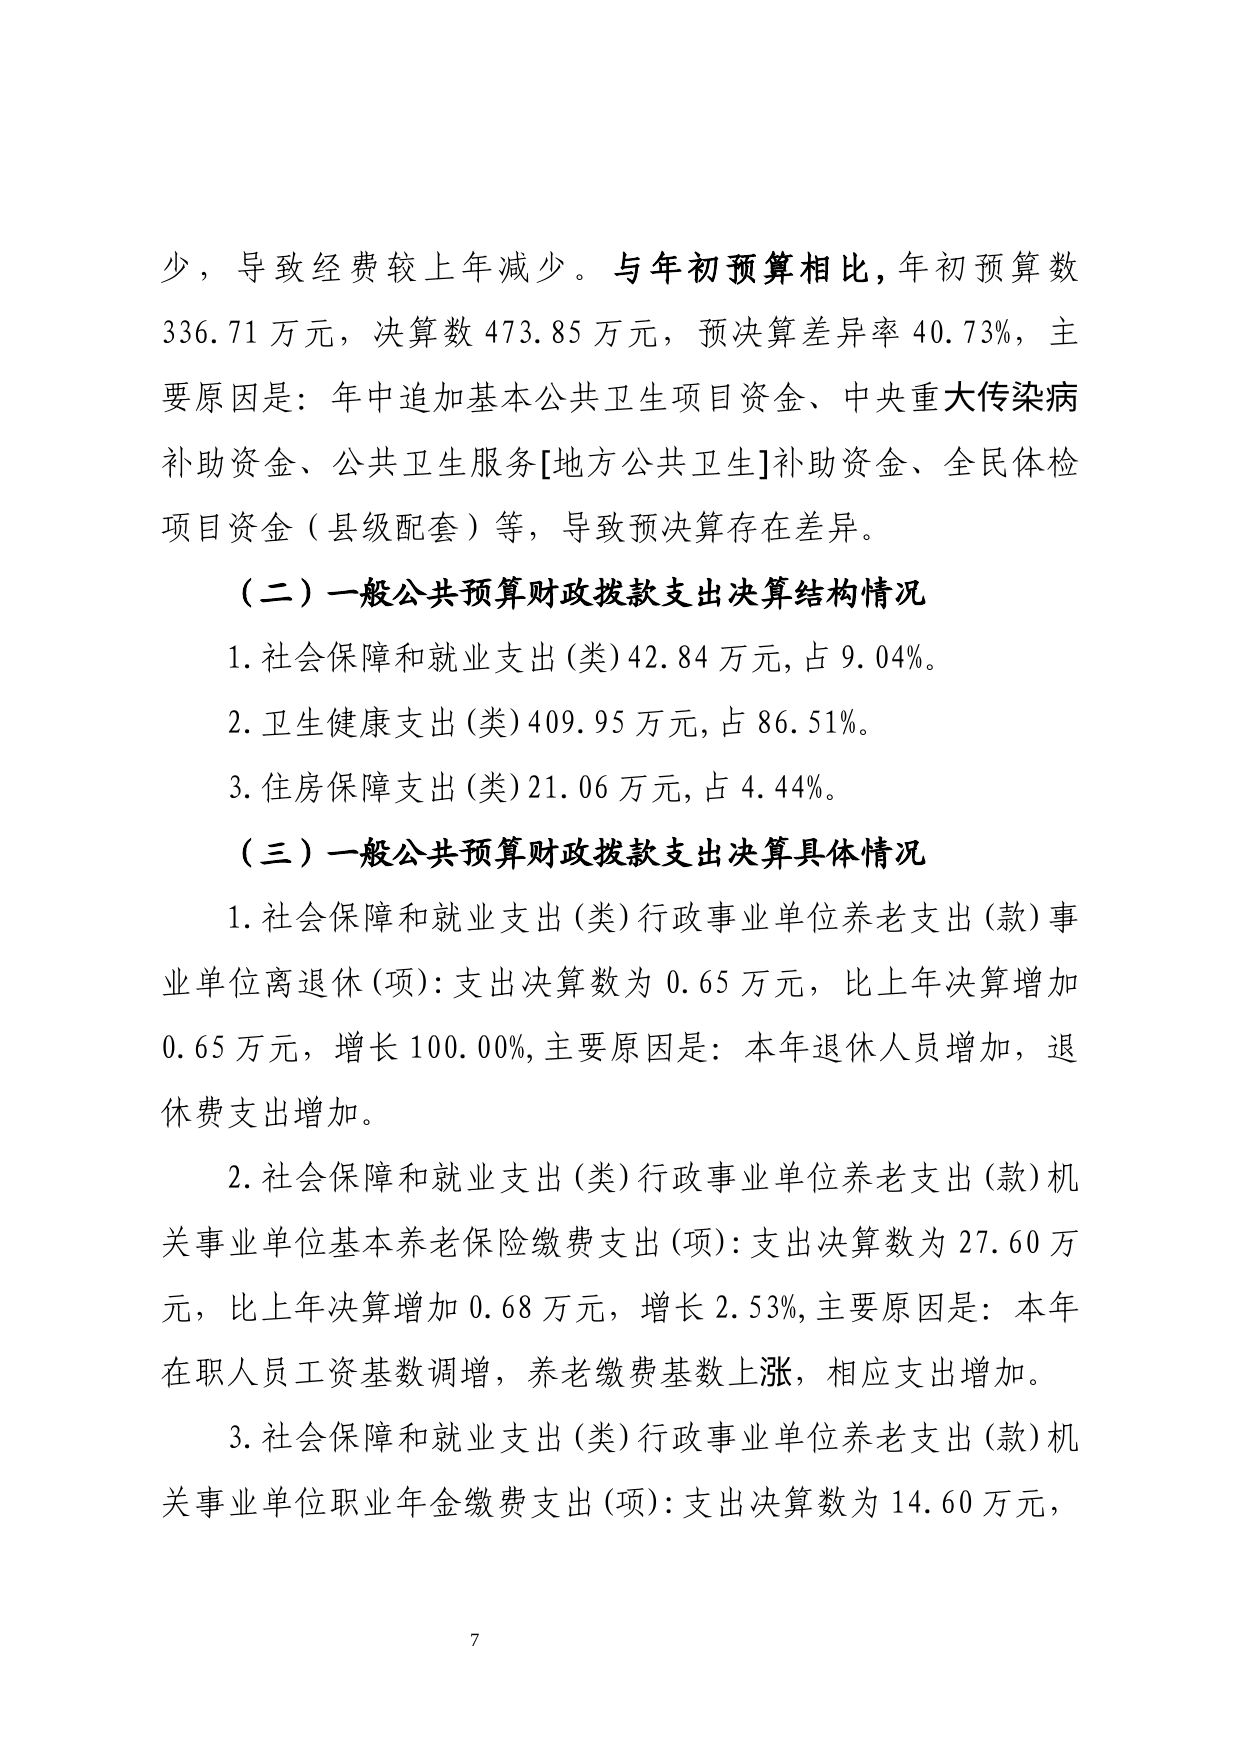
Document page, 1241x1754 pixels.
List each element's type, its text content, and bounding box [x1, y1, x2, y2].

text （三）一般公共预算财政拨款支出决算具体情况 [159, 818, 1081, 883]
text 2.卫生健康支出(类)409.95万元,占86.51%。 [159, 688, 1081, 753]
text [159, 1403, 1081, 1533]
text 3.住房保障支出(类)21.06万元,占4.44%。 [159, 753, 1081, 818]
text 2.社会保障和就业支出(类)行政事业单位养老支出(款)机关事业单位基本养老保险缴费支出(项):支出决算数为27.60万元，比上年决算增加0.68万元，增长2.53%,主要原因是：本年在职人员工资基数调增，养老缴费基数上涨，相应支出增加。 [159, 1143, 1081, 1403]
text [159, 233, 1081, 558]
text （二）一般公共预算财政拨款支出决算结构情况 [159, 558, 1081, 623]
text 1.社会保障和就业支出(类)行政事业单位养老支出(款)事业单位离退休(项):支出决算数为0.65万元，比上年决算增加0.65万元，增长100.00%,主要原因是：本年退休人员增加，退休费支出增加。 [159, 883, 1081, 1143]
text 1.社会保障和就业支出(类)42.84万元,占9.04%。 [159, 623, 1081, 688]
